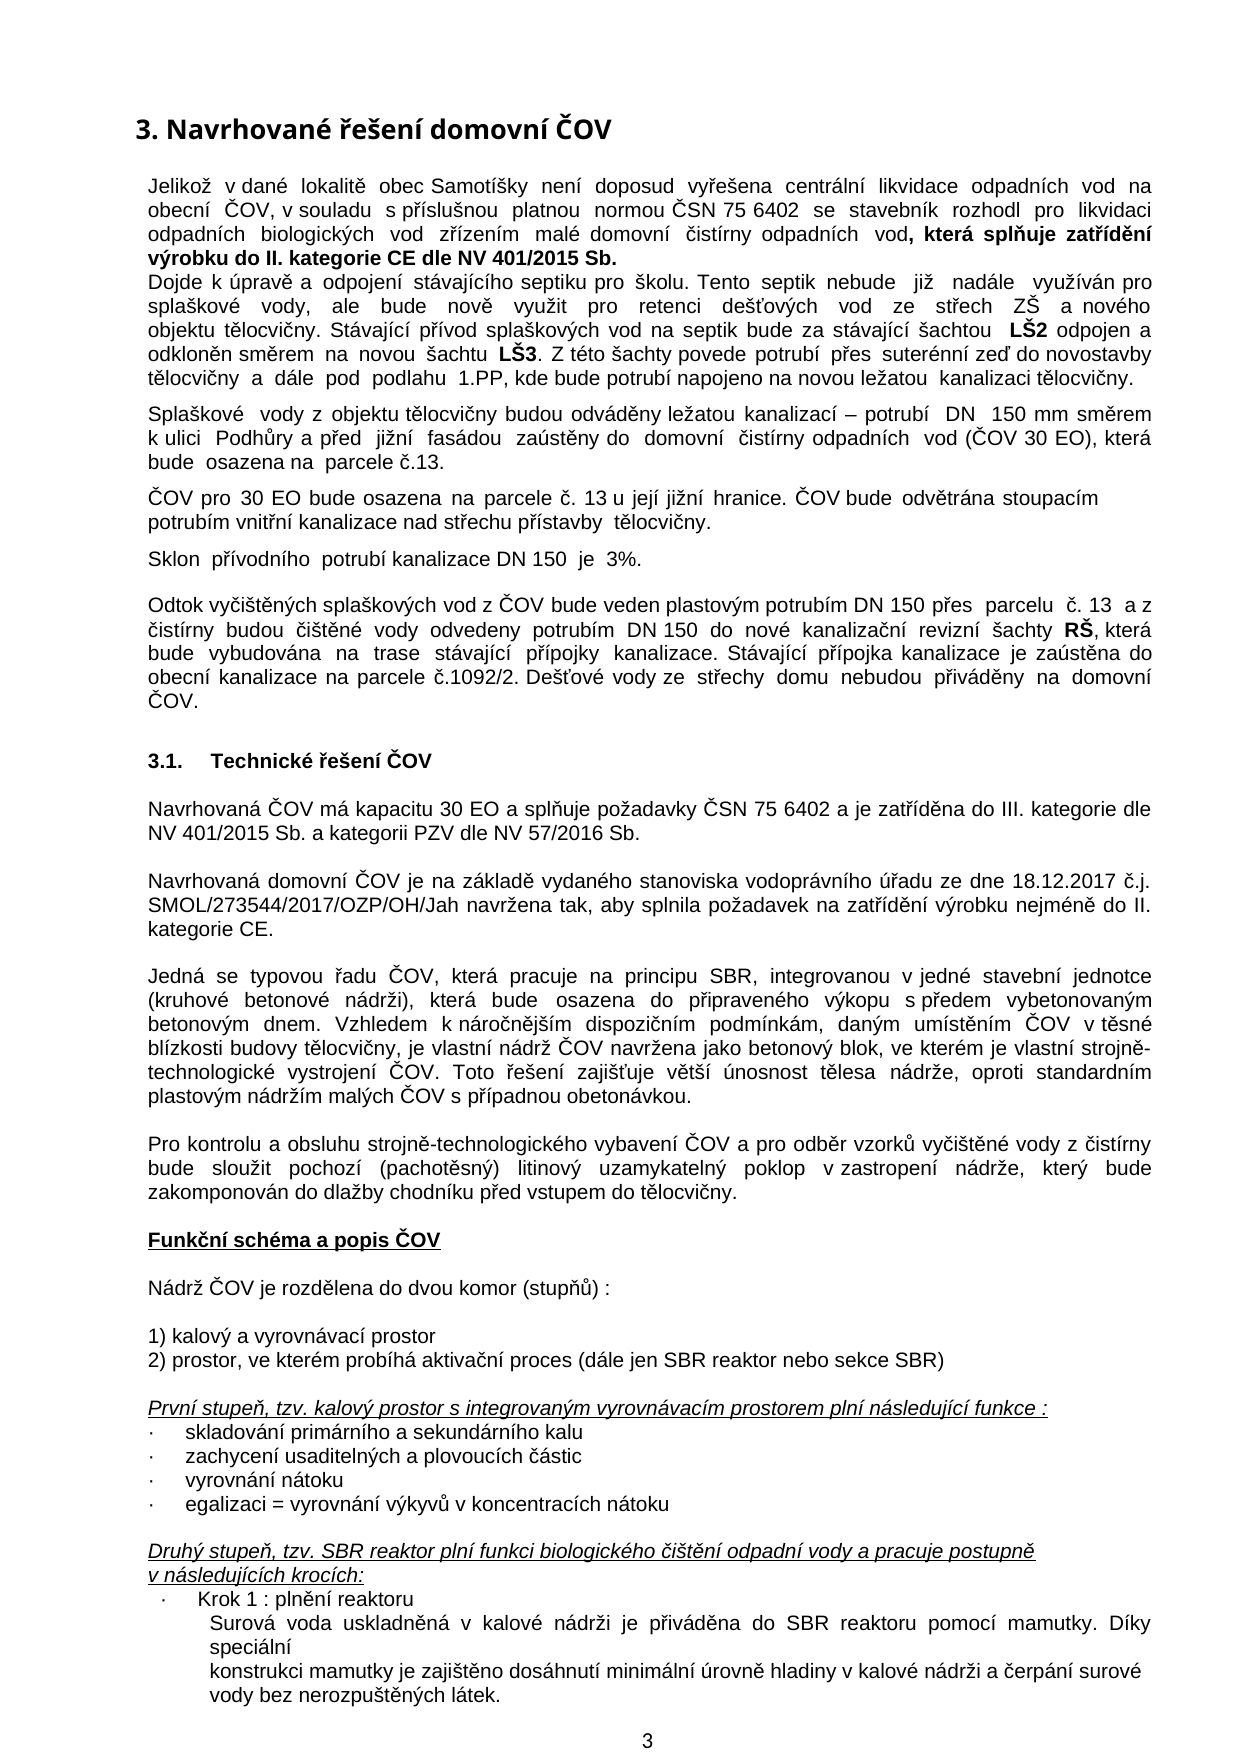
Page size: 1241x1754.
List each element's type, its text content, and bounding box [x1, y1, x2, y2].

list zachycení usaditelných a plovoucích částic [148, 1443, 1152, 1467]
list egalizaci = vyrovnání výkyvů v koncentracích nátoku [148, 1491, 1152, 1515]
text Funkční schéma a popis ČOV [148, 1228, 1152, 1252]
text Dojde k úpravě a odpojení stávajícího septiku pro školu. Tento septik nebude již nadále využíván pro splaškové vody, ale bude nově využit pro retenci dešťových vod ze střech ZŠ a nového objektu tělocvičny. Stávající přívod splaškových vod na septik bude za stávající šachtou LŠ2 odpojen a odkloněn směrem na novou šachtu LŠ3. Z této šachty povede potrubí přes suterénní zeď do novostavby tělocvičny a dále pod podlahu 1.PP, kde bude potrubí napojeno na novou ležatou kanalizaci tělocvičny. [148, 270, 1152, 390]
list vyrovnání nátoku [148, 1467, 1152, 1491]
text konstrukci mamutky je zajištěno dosáhnutí minimální úrovně hladiny v kalové nádrži a čerpání surové [209, 1659, 1152, 1683]
text Jelikož v dané lokalitě obec Samotíšky není doposud vyřešena centrální likvidace odpadních vod na obecní ČOV, v souladu s příslušnou platnou normou ČSN 75 6402 se stavebník rozhodl pro likvidaci odpadních biologických vod zřízením malé domovní čistírny odpadních vod, která splňuje zatřídění výrobku do II. kategorie CE dle NV 401/2015 Sb. [148, 174, 1152, 270]
text ČOV pro 30 EO bude osazena na parcele č. 13 u její jižní hranice. ČOV bude odvětrána stoupacím potrubím vnitřní kanalizace nad střechu přístavby tělocvičny. [148, 486, 1152, 534]
text 3.1. Technické řešení ČOV [148, 749, 1152, 773]
list Krok 1 : plnění reaktoru [160, 1587, 1152, 1611]
text Odtok vyčištěných splaškových vod z ČOV bude veden plastovým potrubím DN 150 přes parcelu č. 13 a z čistírny budou čištěné vody odvedeny potrubím DN 150 do nové kanalizační revizní šachty RŠ, která bude vybudována na trase stávající přípojky kanalizace. Stávající přípojka kanalizace je zaústěna do obecní kanalizace na parcele č.1092/2. Dešťové vody ze střechy domu nebudou přiváděny na domovní ČOV. [148, 594, 1152, 713]
text Splaškové vody z objektu tělocvičny budou odváděny ležatou kanalizací – potrubí DN 150 mm směrem k ulici Podhůry a před jižní fasádou zaústěny do domovní čistírny odpadních vod (ČOV 30 EO), která bude osazena na parcele č.13. [148, 402, 1152, 474]
text Pro kontrolu a obsluhu strojně-technologického vybavení ČOV a pro odběr vzorků vyčištěné vody z čistírny bude sloužit pochozí (pachotěsný) litinový uzamykatelný poklop v zastropení nádrže, který bude zakomponován do dlažby chodníku před vstupem do tělocvičny. [148, 1132, 1152, 1204]
text Druhý stupeň, tzv. SBR reaktor plní funkci biologického čištění odpadní vody a pracuje postupně [148, 1539, 1152, 1563]
text První stupeň, tzv. kalový prostor s integrovaným vyrovnávacím prostorem plní následující funkce : [148, 1396, 1152, 1419]
list skladování primárního a sekundárního kalu [148, 1419, 1152, 1443]
text Navrhovaná ČOV má kapacitu 30 EO a splňuje požadavky ČSN 75 6402 a je zatříděna do III. kategorie dle NV 401/2015 Sb. a kategorii PZV dle NV 57/2016 Sb. [148, 797, 1152, 844]
text vody bez nerozpuštěných látek. [209, 1683, 1152, 1707]
text 1) kalový a vyrovnávací prostor [148, 1324, 1152, 1348]
text Sklon přívodního potrubí kanalizace DN 150 je 3%. [148, 546, 1152, 570]
text Surová voda uskladněná v kalové nádrži je přiváděna do SBR reaktoru pomocí mamutky. Díky speciální [209, 1611, 1152, 1659]
text Nádrž ČOV je rozdělena do dvou komor (stupňů) : [148, 1276, 1152, 1300]
text 2) prostor, ve kterém probíhá aktivační proces (dále jen SBR reaktor nebo sekce SBR) [148, 1348, 1152, 1372]
text Navrhovaná domovní ČOV je na základě vydaného stanoviska vodoprávního úřadu ze dne 18.12.2017 č.j. SMOL/273544/2017/OZP/OH/Jah navržena tak, aby splnila požadavek na zatřídění výrobku nejméně do II. kategorie CE. [148, 868, 1152, 940]
text Jedná se typovou řadu ČOV, která pracuje na principu SBR, integrovanou v jedné stavební jednotce (kruhové betonové nádrži), která bude osazena do připraveného výkopu s předem vybetonovaným betonovým dnem. Vzhledem k náročnějším dispozičním podmínkám, daným umístěním ČOV v těsné blízkosti budovy tělocvičny, je vlastní nádrž ČOV navržena jako betonový blok, ve kterém je vlastní strojně-technologické vystrojení ČOV. Toto řešení zajišťuje větší únosnost tělesa nádrže, oproti standardním plastovým nádržím malých ČOV s případnou obetonávkou. [148, 964, 1152, 1108]
text v následujících krocích: [148, 1563, 1152, 1587]
subtitle 3. Navrhované řešení domovní ČOV [135, 110, 1159, 147]
